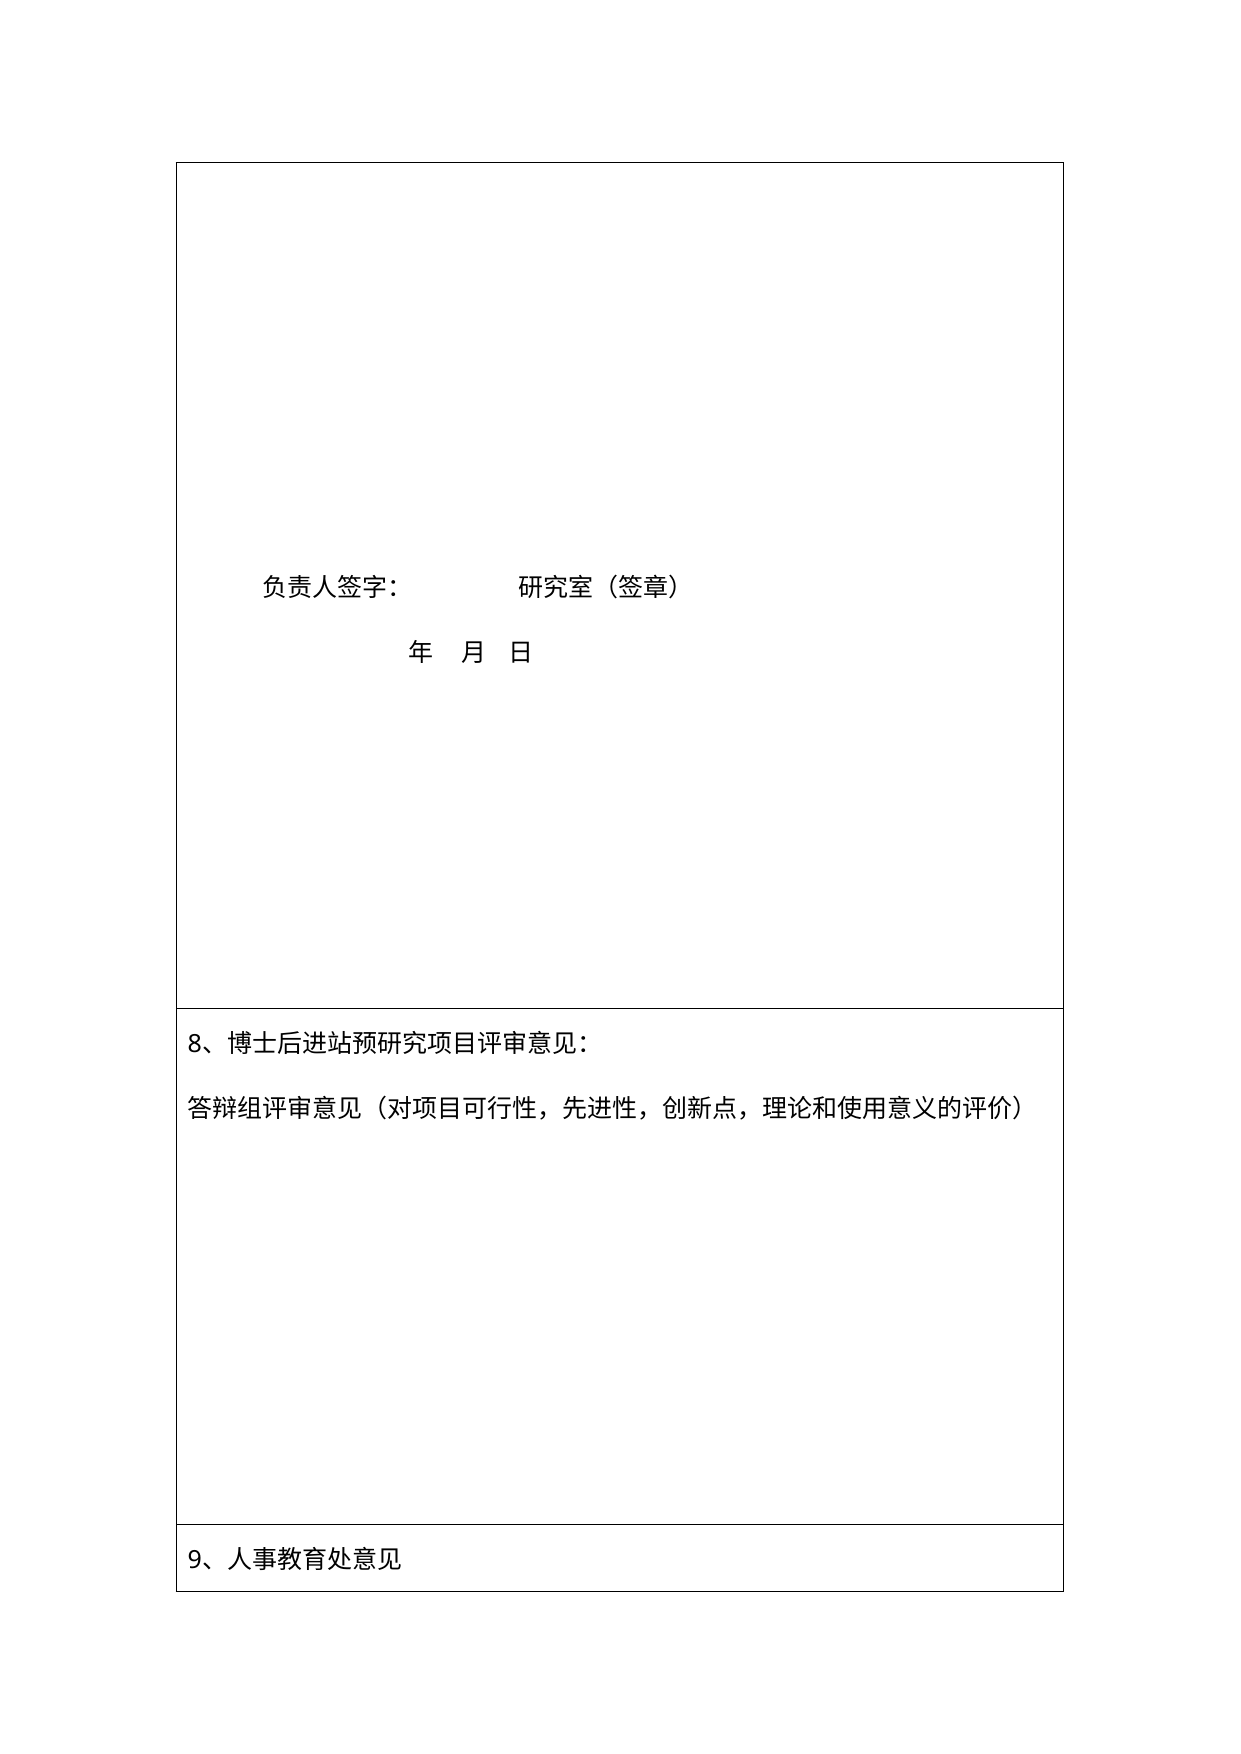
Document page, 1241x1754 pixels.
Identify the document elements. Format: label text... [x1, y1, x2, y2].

table_cell 8、博士后进站预研究项目评审意见： 答辩组评审意见（对项目可行性，先进性，创新点，理论和使用意义的评价） [177, 1009, 1063, 1524]
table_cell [177, 163, 1063, 1008]
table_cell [177, 1525, 1063, 1591]
